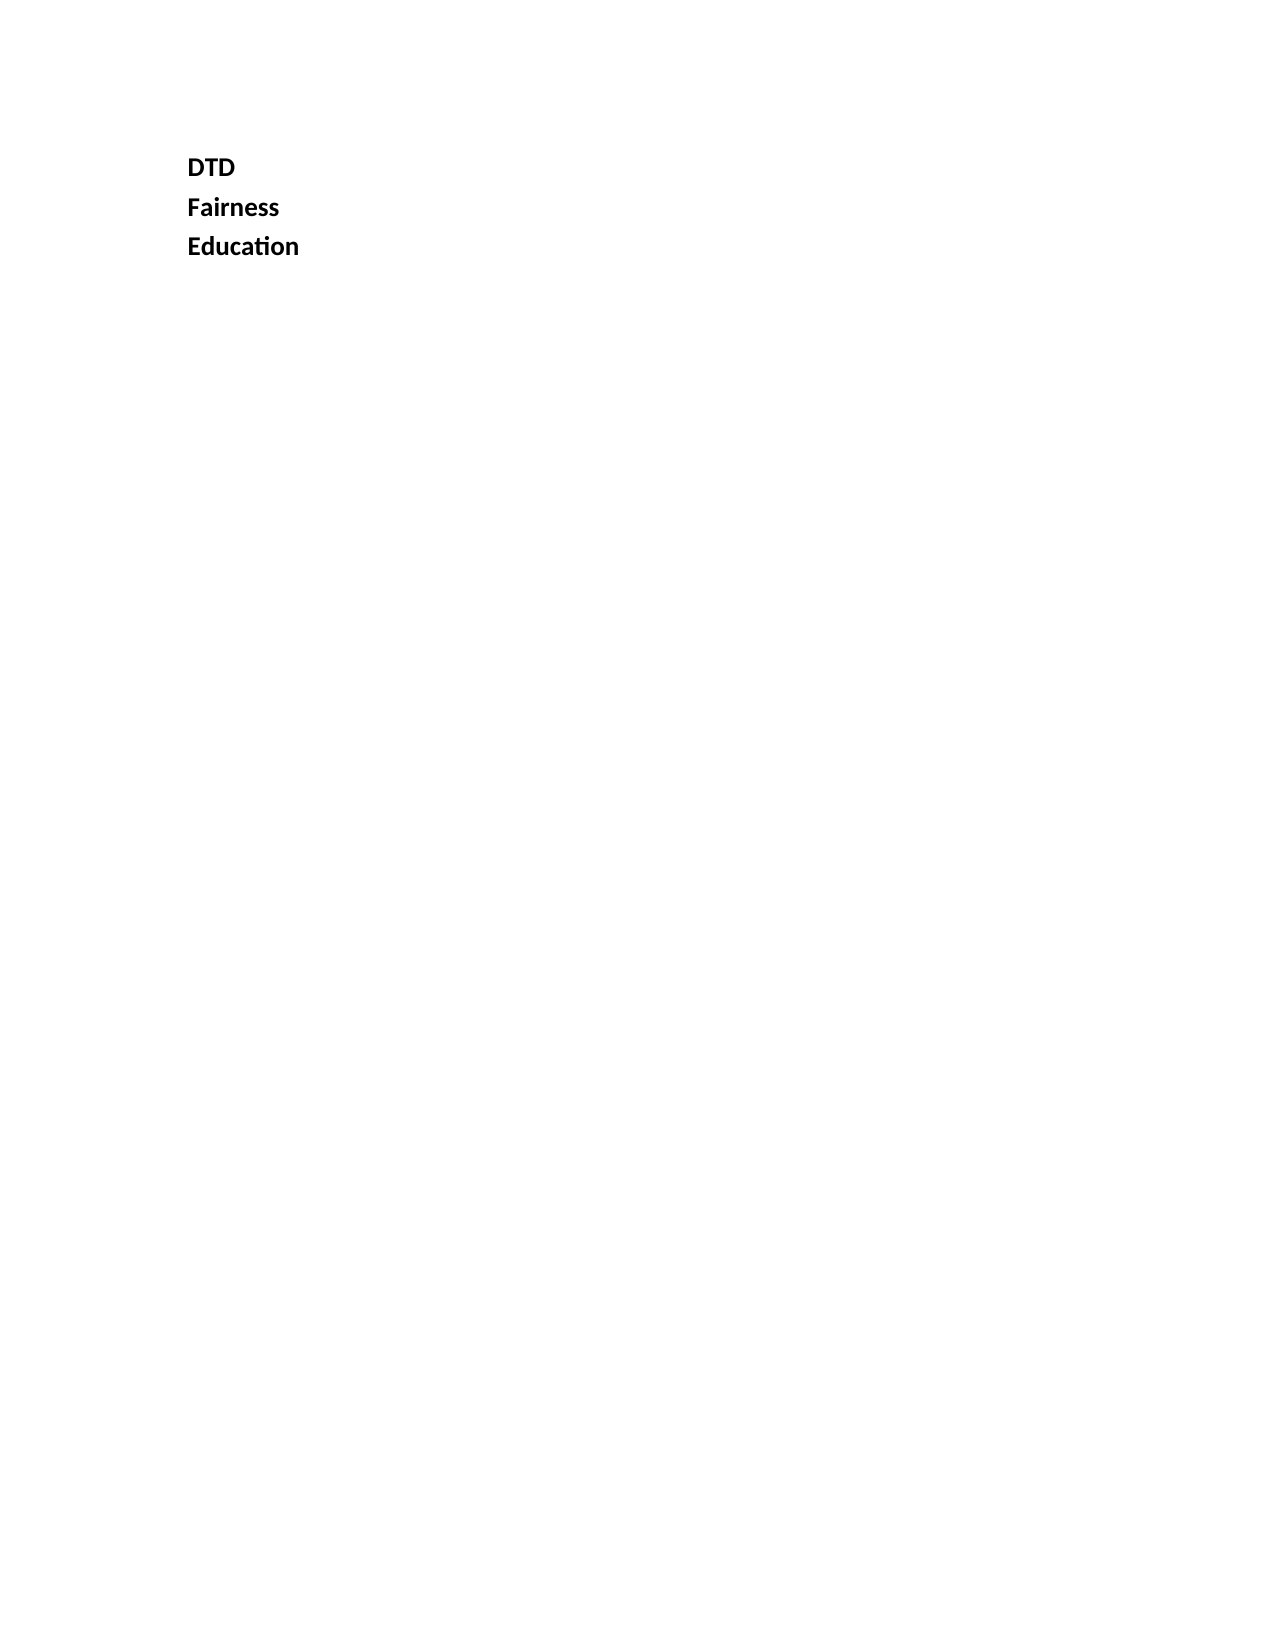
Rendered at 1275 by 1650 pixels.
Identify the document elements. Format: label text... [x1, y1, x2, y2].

subtitle DTD [187, 150, 1087, 183]
subtitle Fairness [187, 190, 1087, 223]
subtitle Education [187, 229, 1087, 263]
